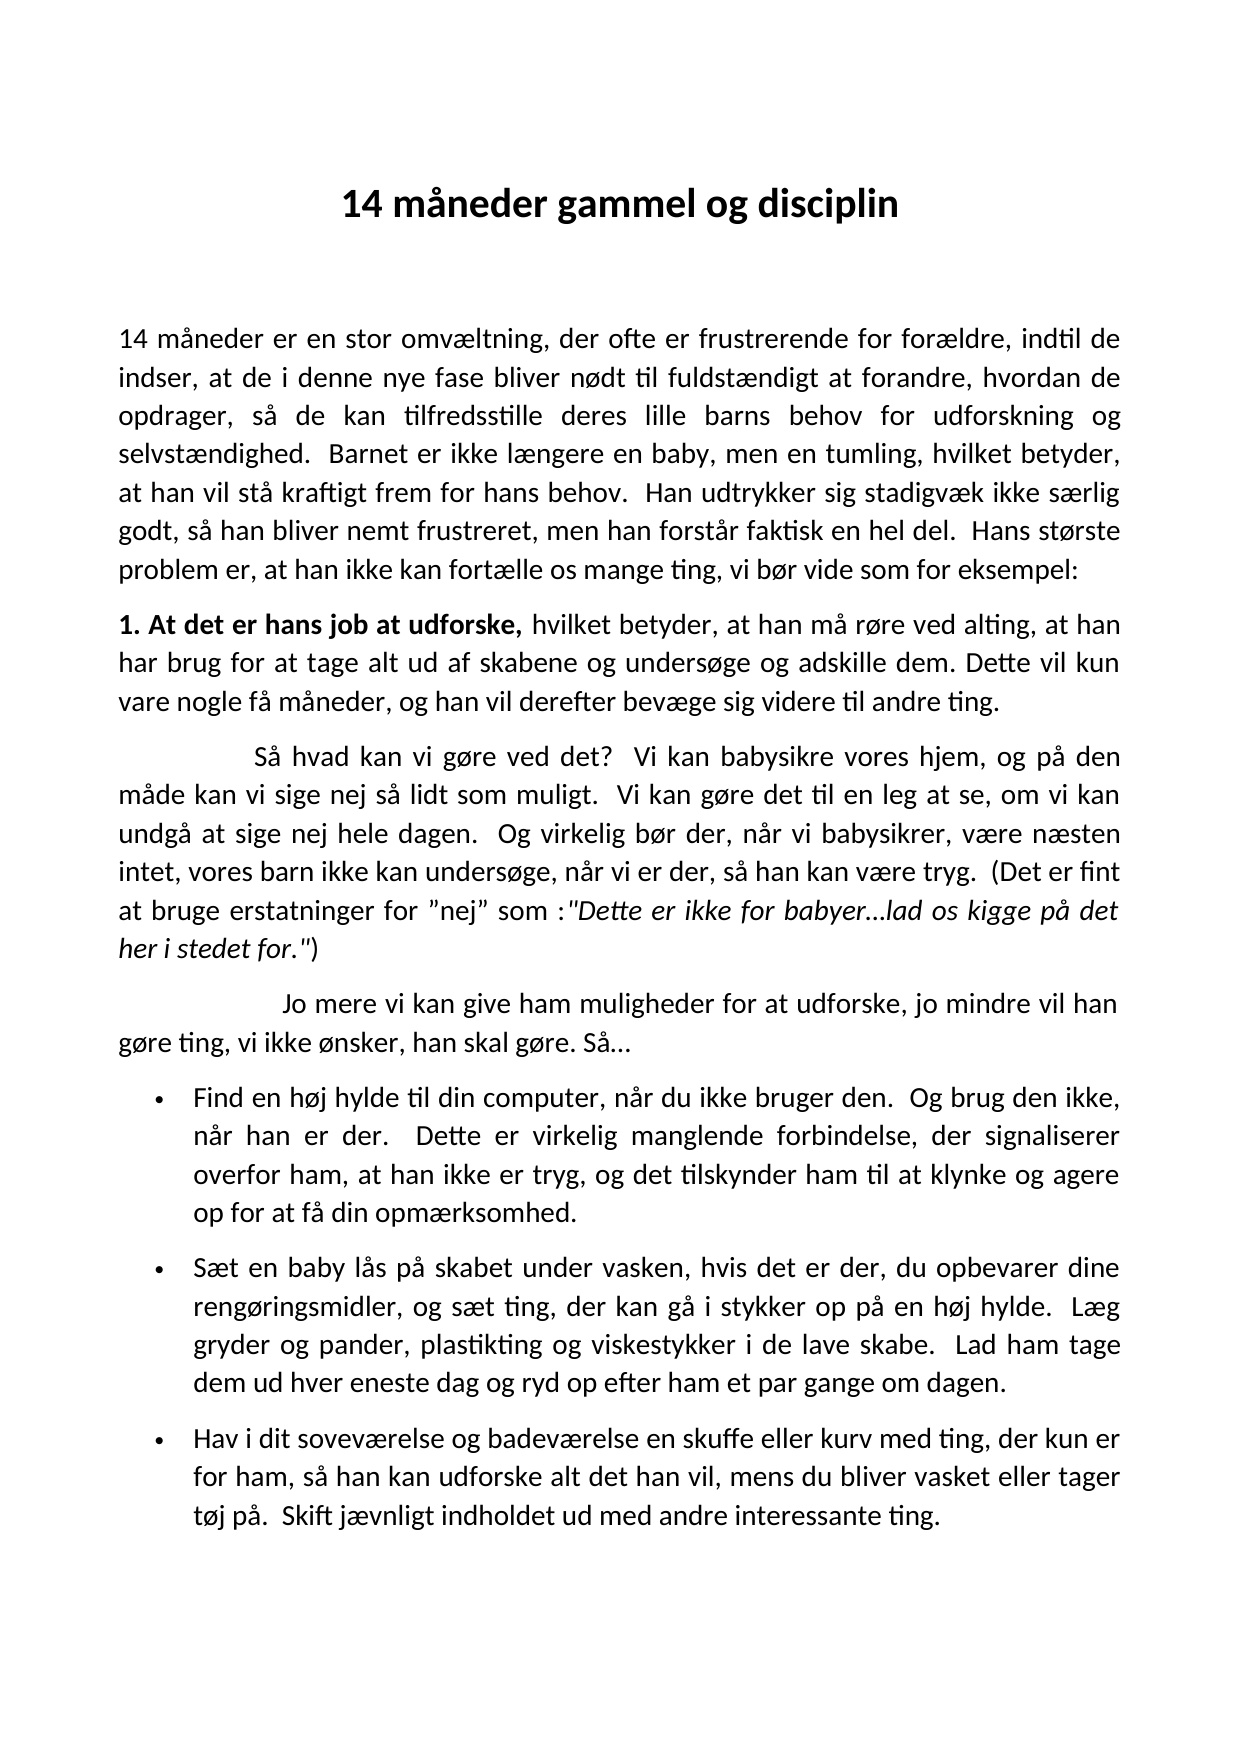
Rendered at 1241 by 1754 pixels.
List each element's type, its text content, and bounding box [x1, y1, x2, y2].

list Hav i dit soveværelse og badeværelse en skuffe eller kurv med ting, der kun er for ham, så han kan udforske alt det han vil, mens du bliver vasket eller tager tøj på. Skift jævnligt indholdet ud med andre interessante ting. [156, 1420, 1122, 1532]
text 14 måneder er en stor omvæltning, der ofte er frustrerende for forældre, indtil de indser, at de i denne nye fase bliver nødt til fuldstændigt at forandre, hvordan de opdrager, så de kan tilfredsstille deres lille barns behov for udforskning og selvstændighed. Barnet er ikke længere en baby, men en tumling, hvilket betyder, at han vil stå kraftigt frem for hans behov. Han udtrykker sig stadigvæk ikke særlig godt, så han bliver nemt frustreret, men han forstår faktisk en hel del. Hans største problem er, at han ikke kan fortælle os mange ting, vi bør vide som for eksempel: [118, 320, 1122, 587]
list Find en høj hylde til din computer, når du ikke bruger den. Og brug den ikke, når han er der. Dette er virkelig manglende forbindelse, der signaliserer overfor ham, at han ikke er tryg, og det tilskynder ham til at klynke og agere op for at få din opmærksomhed. [156, 1079, 1122, 1230]
text Så hvad kan vi gøre ved det? Vi kan babysikre vores hjem, og på den måde kan vi sige nej så lidt som muligt. Vi kan gøre det til en leg at se, om vi kan undgå at sige nej hele dagen. Og virkelig bør der, når vi babysikrer, være næsten intet, vores barn ikke kan undersøge, når vi er der, så han kan være tryg. (Det er fint at bruge erstatninger for ”nej” som :"Dette er ikke for babyer…lad os kigge på det her i stedet for.") [118, 738, 1122, 966]
list Sæt en baby lås på skabet under vasken, hvis det er der, du opbevarer dine rengøringsmidler, og sæt ting, der kan gå i stykker op på en høj hylde. Læg gryder og pander, plastikting og viskestykker i de lave skabe. Lad ham tage dem ud hver eneste dag og ryd op efter ham et par gange om dagen. [156, 1249, 1122, 1400]
text 14 måneder gammel og disciplin [118, 177, 1122, 228]
text 1. At det er hans job at udforske, hvilket betyder, at han må røre ved alting, at han har brug for at tage alt ud af skabene og undersøge og adskille dem. Dette vil kun vare nogle få måneder, og han vil derefter bevæge sig videre til andre ting. [118, 606, 1122, 718]
text Jo mere vi kan give ham muligheder for at udforske, jo mindre vil han gøre ting, vi ikke ønsker, han skal gøre. Så… [118, 985, 1122, 1059]
